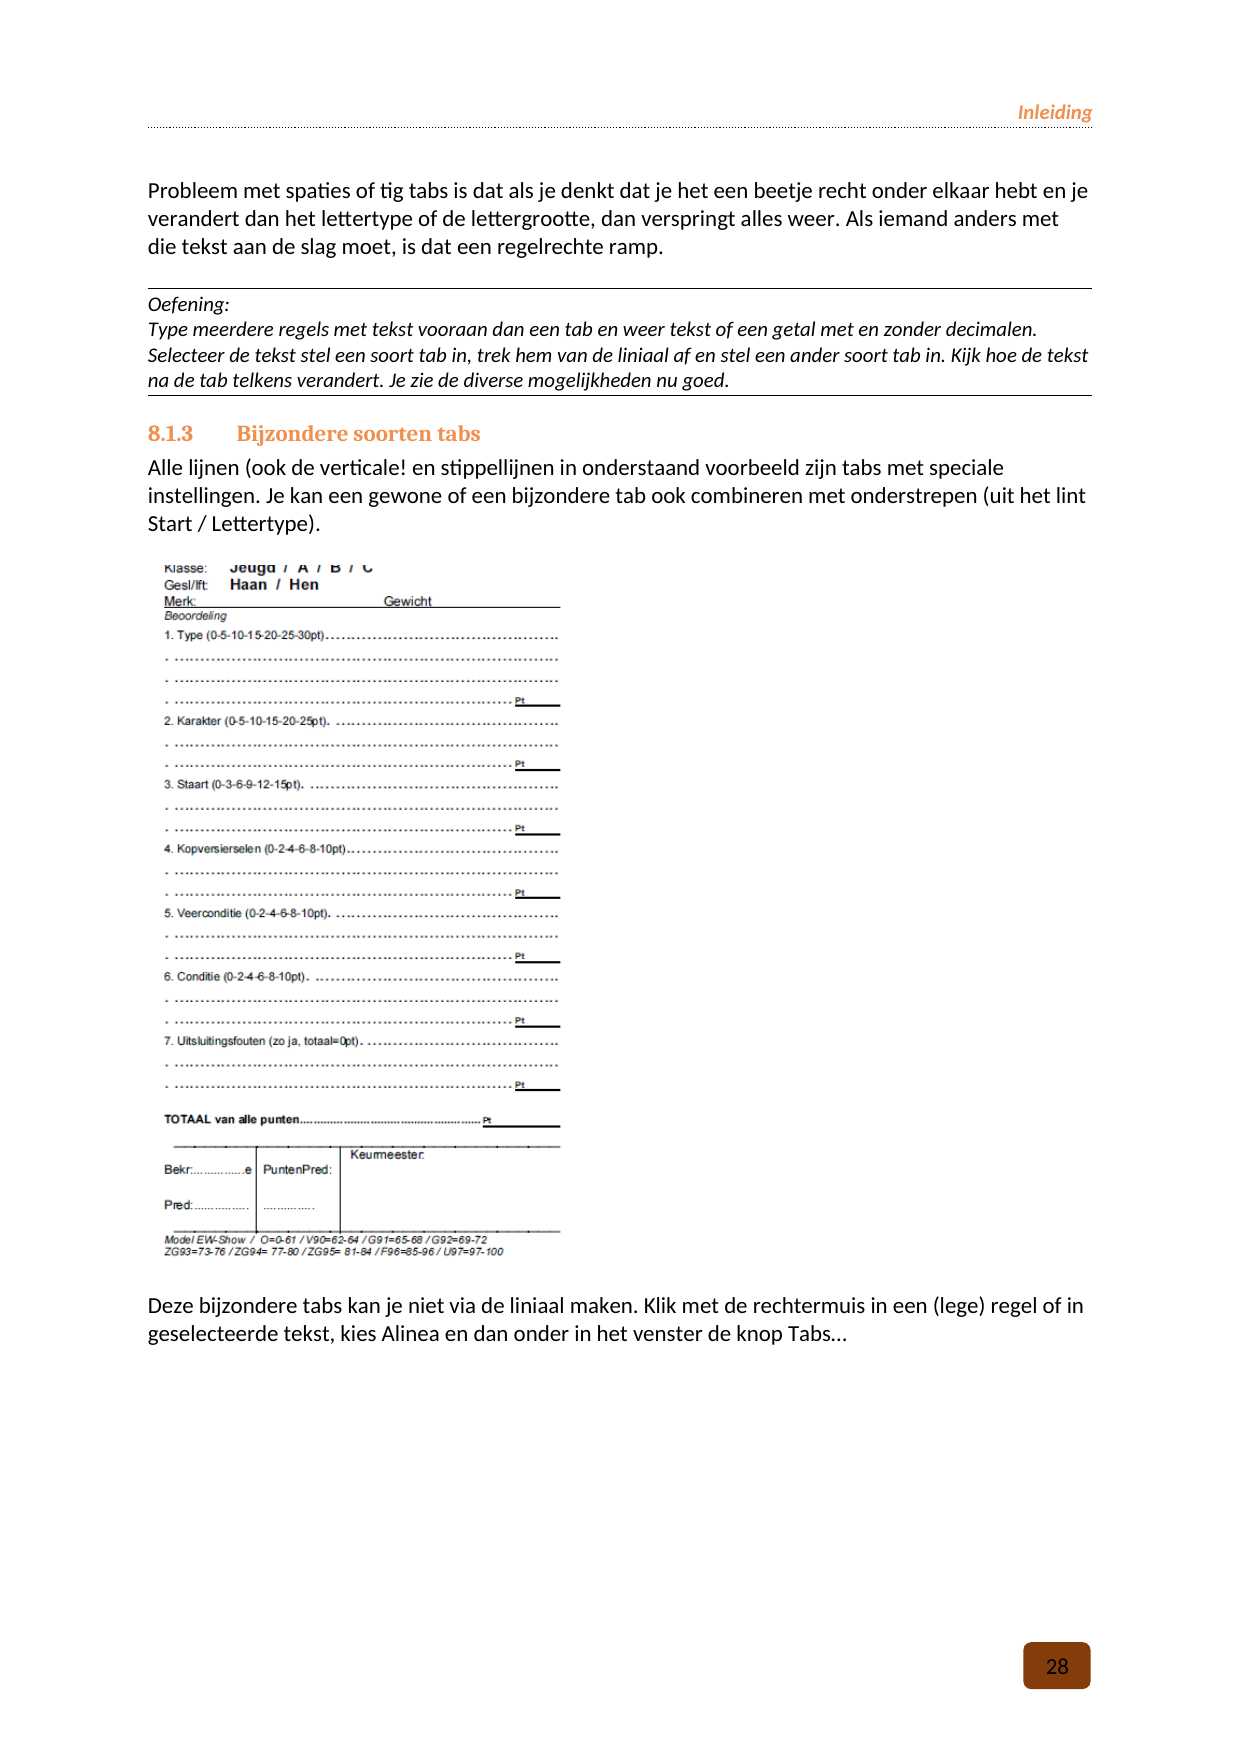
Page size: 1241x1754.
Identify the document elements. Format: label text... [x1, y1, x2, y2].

text Type meerdere regels met tekst vooraan dan een tab en weer tekst of een getal met en zonder decimalen. Selecteer de tekst stel een soort tab in, trek hem van de liniaal af en stel een ander soort tab in. Kijk hoe de tekst na de tab telkens verandert. Je zie de diverse mogelijkheden nu goed. [148, 313, 1092, 395]
text Probleem met spaties of tig tabs is dat als je denkt dat je het een beetje recht onder elkaar hebt en je verandert dan het lettertype of de lettergrootte, dan verspringt alles weer. Als iemand anders met die tekst aan de slag moet, is dat een regelrechte ramp. [148, 176, 1092, 260]
text Alle lijnen (ook de verticale! en stippellijnen in onderstaand voorbeeld zijn tabs met speciale instellingen. Je kan een gewone of een bijzondere tab ook combineren met onderstrepen (uit het lint Start / Lettertype). [148, 453, 1092, 537]
text Deze bijzondere tabs kan je niet via de liniaal maken. Klik met de rechtermuis in een (lege) regel of in geselecteerde tekst, kies Alinea en dan onder in het venster de knop Tabs… [148, 1291, 1092, 1347]
subtitle Bijzondere soorten tabs [148, 421, 1092, 447]
picture [147, 565, 568, 1264]
text Oefening: [148, 289, 1092, 313]
